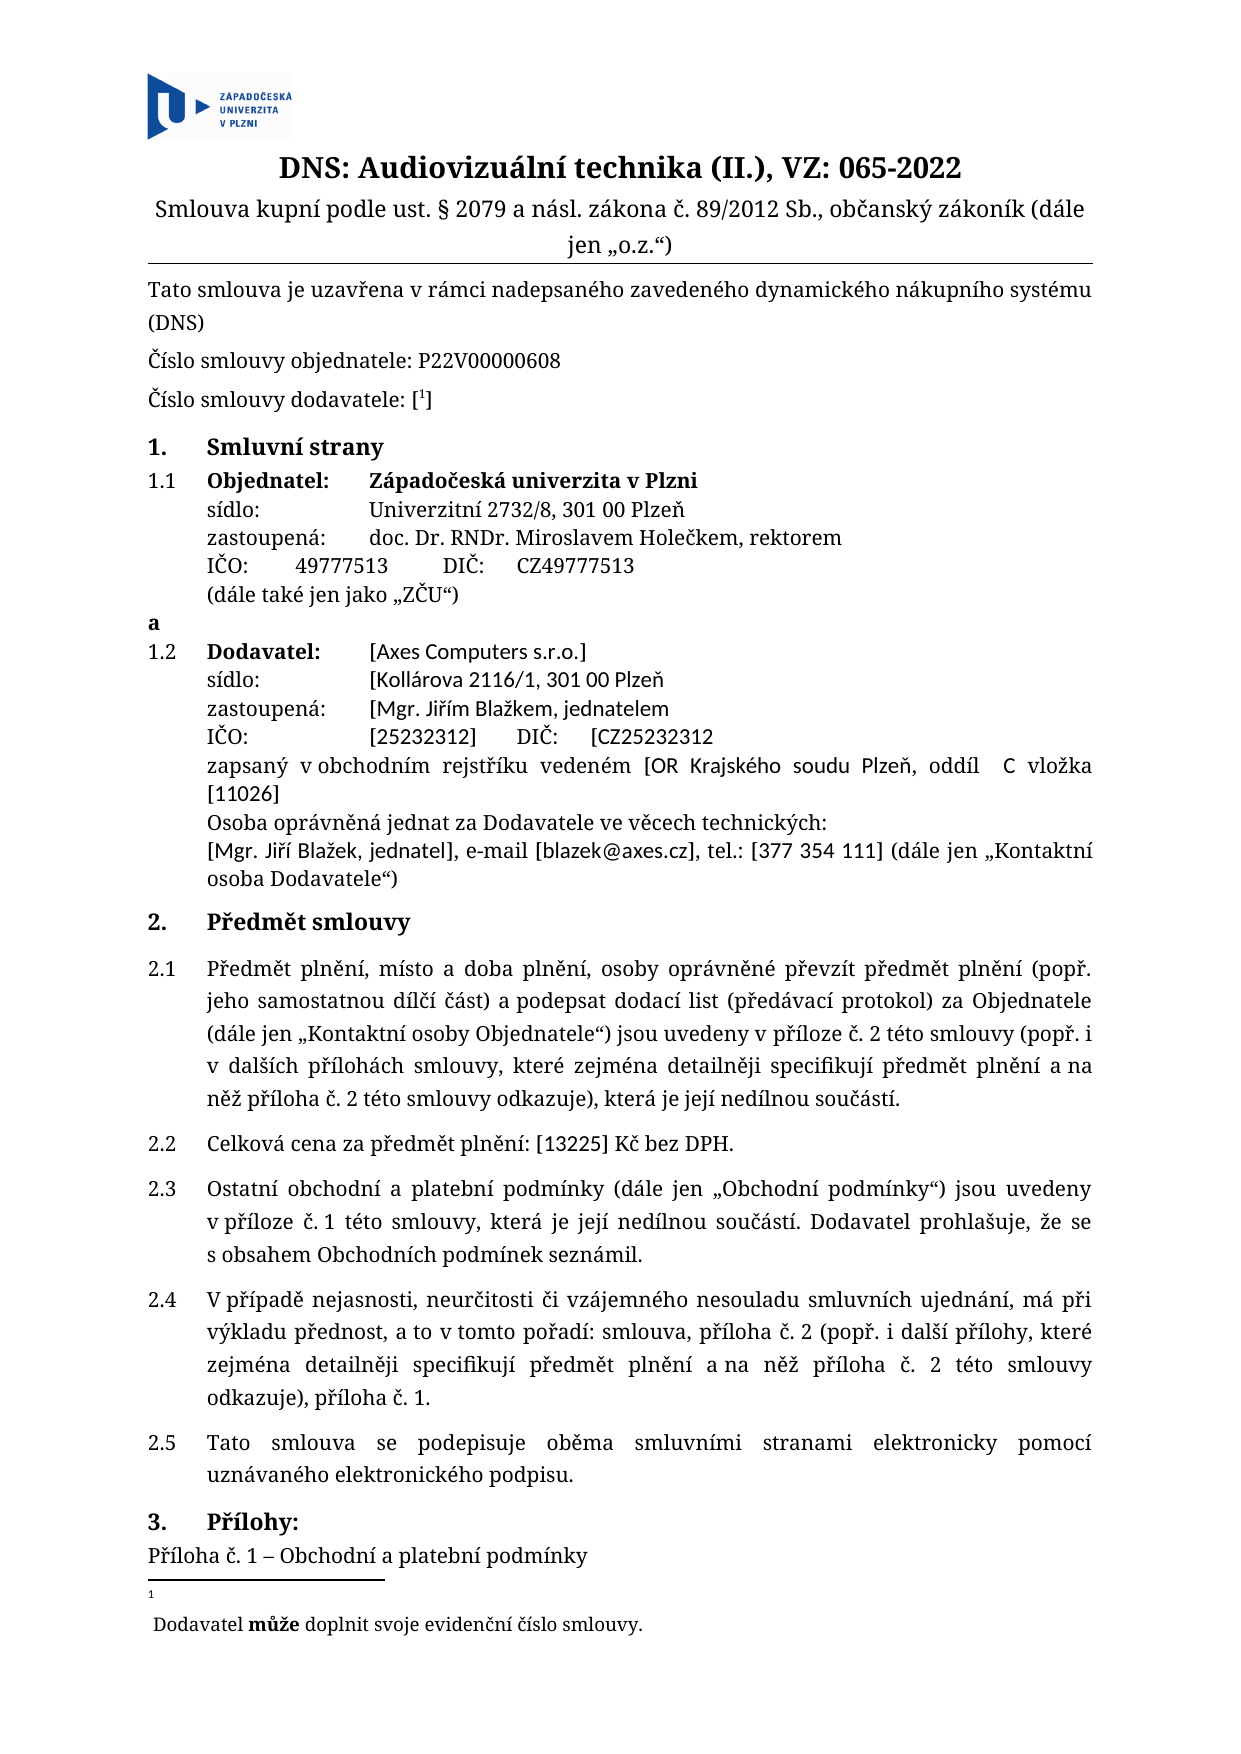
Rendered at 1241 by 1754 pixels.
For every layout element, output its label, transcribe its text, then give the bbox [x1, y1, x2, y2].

text Příloha č. 1 – Obchodní a platební podmínky [148, 1541, 1093, 1570]
list Předmět smlouvy [148, 905, 1093, 937]
text sídlo: Univerzitní 2732/8, 301 00 Plzeň [207, 495, 1093, 523]
list Přílohy: [148, 1505, 1093, 1537]
list Předmět plnění, místo a doba plnění, osoby oprávněné převzít předmět plnění (popř. jeho samostatnou dílčí část) a podepsat dodací list (předávací protokol) za Objednatele (dále jen „Kontaktní osoby Objednatele“) jsou uvedeny v příloze č. 2 této smlouvy (popř. i v dalších přílohách smlouvy, které zejména detailněji specifikují předmět plnění a na něž příloha č. 2 této smlouvy odkazuje), která je její nedílnou součástí. [148, 954, 1093, 1113]
list V případě nejasnosti, neurčitosti či vzájemného nesouladu smluvních ujednání, má při výkladu přednost, a to v tomto pořadí: smlouva, příloha č. 2 (popř. i další přílohy, které zejména detailněji specifikují předmět plnění a na něž příloha č. 2 této smlouvy odkazuje), příloha č. 1. [148, 1285, 1093, 1411]
text Osoba oprávněná jednat za Dodavatele ve věcech technických: [207, 808, 1093, 836]
text a [148, 608, 1093, 637]
text zastoupená: doc. Dr. RNDr. Miroslavem Holečkem, rektorem [207, 523, 1093, 552]
text Číslo smlouvy dodavatele: [] [148, 385, 1093, 414]
list Ostatní obchodní a platební podmínky (dále jen „Obchodní podmínky“) jsou uvedeny v příloze č. 1 této smlouvy, která je její nedílnou součástí. Dodavatel prohlašuje, že se s obsahem Obchodních podmínek seznámil. [148, 1174, 1093, 1268]
text DNS: Audiovizuální technika (II.), VZ: 065-2022 [148, 148, 1093, 187]
text Smlouva kupní podle ust. § 2079 a násl. zákona č. 89/2012 Sb., občanský zákoník (dále jen „o.z.“) [148, 193, 1093, 263]
picture [147, 73, 292, 140]
list Dodavatel: [Axes Computers s.r.o.] [148, 637, 1093, 665]
list Smluvní strany [148, 430, 1093, 462]
text [Mgr. Jiří Blažek, jednatel], e-mail [blazek@axes.cz], tel.: [377 354 111] (dále jen „Kontaktní osoba Dodavatele“) [207, 836, 1093, 893]
text (dále také jen jako „ZČU“) [207, 580, 1093, 608]
text IČO: [25232312] DIČ: [CZ25232312 [207, 722, 1093, 751]
text Tato smlouva je uzavřena v rámci nadepsaného zavedeného dynamického nákupního systému (DNS) [148, 275, 1093, 336]
list Objednatel: Západočeská univerzita v Plzni [148, 466, 1093, 495]
list Celková cena za předmět plnění: [13225] Kč bez DPH. [148, 1129, 1093, 1158]
text sídlo: [Kollárova 2116/1, 301 00 Plzeň [207, 665, 1093, 694]
list Tato smlouva se podepisuje oběma smluvními stranami elektronicky pomocí uznávaného elektronického podpisu. [148, 1428, 1093, 1489]
text zastoupená: [Mgr. Jiřím Blažkem, jednatelem [207, 694, 1093, 722]
text Číslo smlouvy objednatele: P22V00000608 [148, 346, 1093, 375]
text zapsaný v obchodním rejstříku vedeném [OR Krajského soudu Plzeň, oddíl C vložka [11026] [207, 751, 1093, 808]
text IČO: 49777513 DIČ: CZ49777513 [207, 552, 1093, 580]
